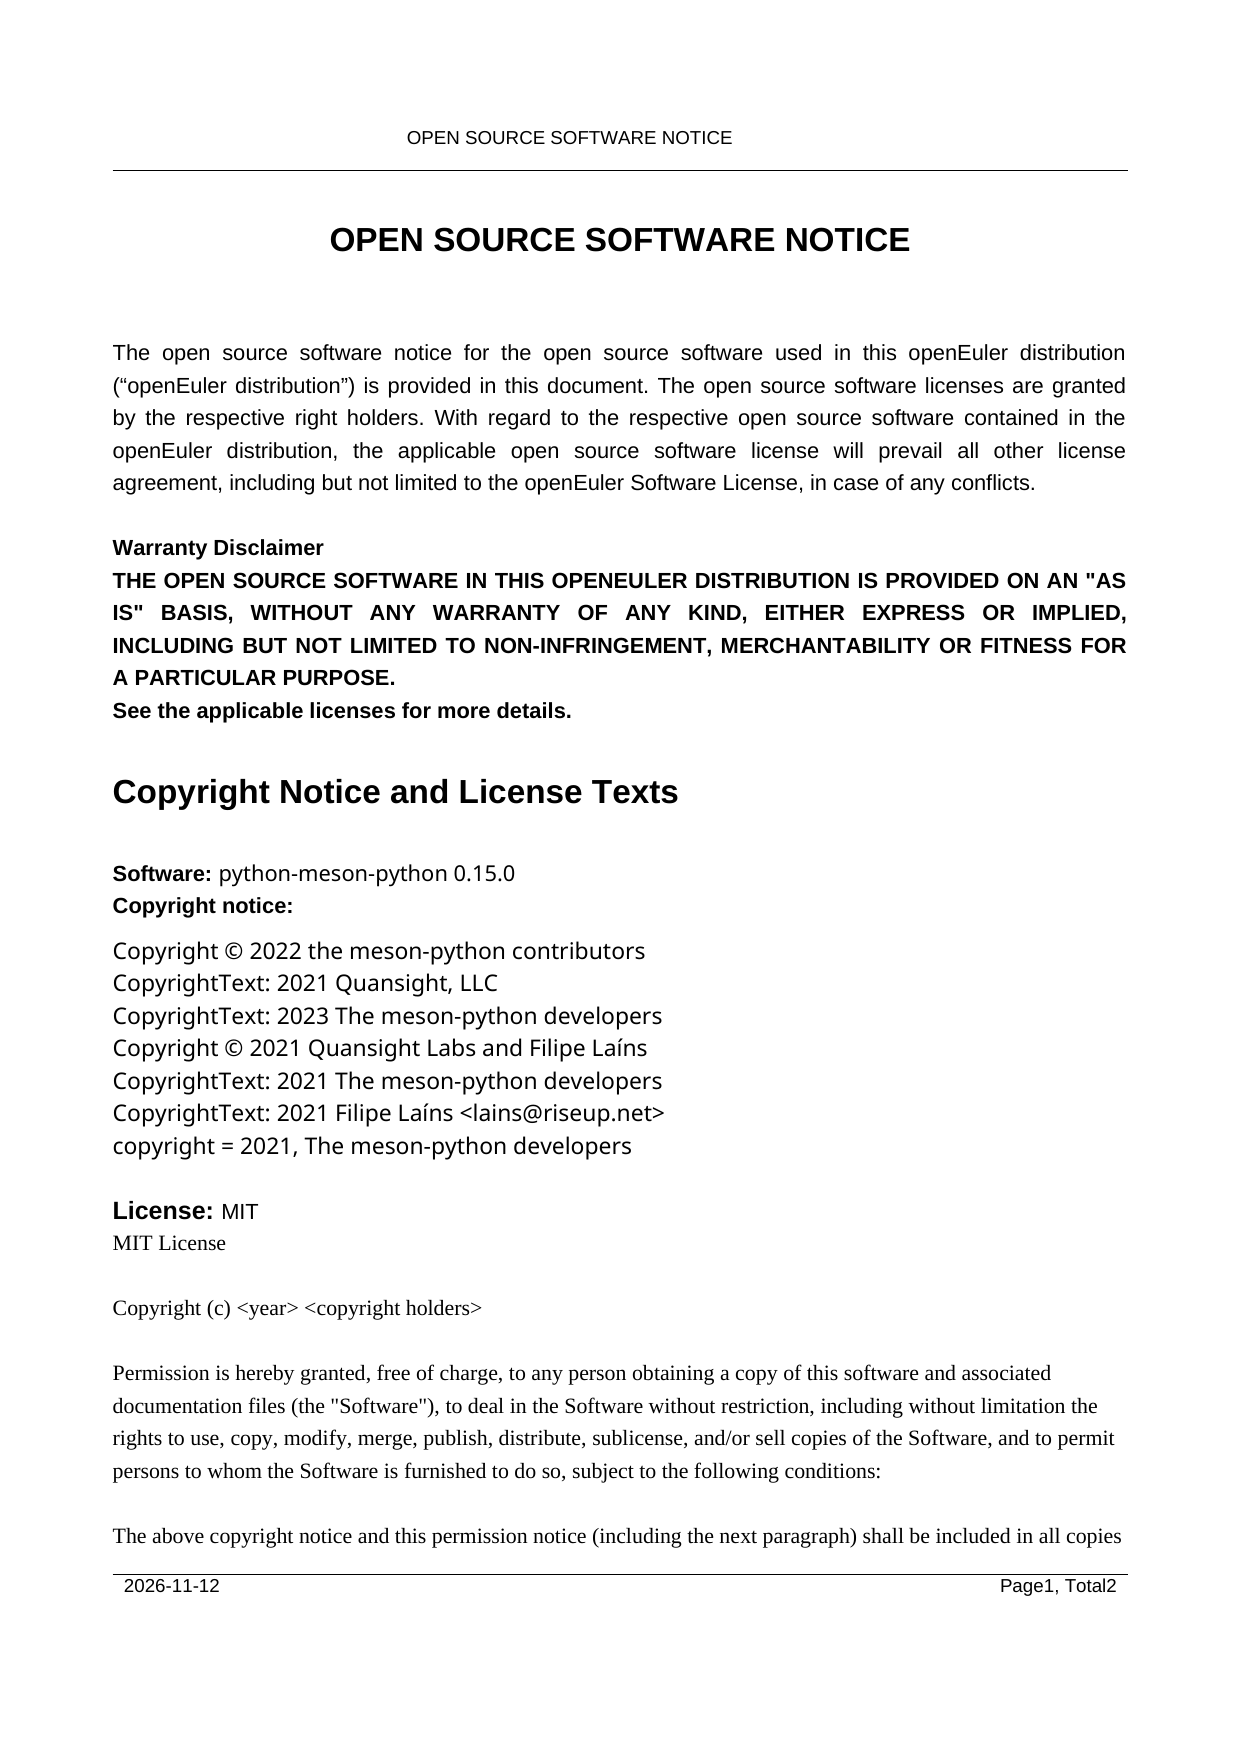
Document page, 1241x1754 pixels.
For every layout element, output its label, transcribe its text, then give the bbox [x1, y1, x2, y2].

text The open source software notice for the open source software used in this openEuler distribution (“openEuler distribution”) is provided in this document. The open source software licenses are granted by the respective right holders. With regard to the respective open source software contained in the openEuler distribution, the applicable open source software license will prevail all other license agreement, including but not limited to the openEuler Software License, in case of any conflicts. [112, 336, 1128, 499]
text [112, 1226, 1128, 1551]
text Copyright © 2022 the meson-python contributors CopyrightText: 2021 Quansight, LLC CopyrightText: 2023 The meson-python developers Copyright © 2021 Quansight Labs and Filipe Laíns CopyrightText: 2021 The meson-python developers CopyrightText: 2021 Filipe Laíns <lains@riseup.net> copyright = 2021, The meson-python developers [112, 934, 1128, 1194]
title Software: python-meson-python 0.15.0 [112, 856, 1128, 889]
text License: MIT [112, 1194, 1128, 1226]
text OPEN SOURCE SOFTWARE NOTICE [112, 206, 1128, 271]
text Copyright Notice and License Texts [112, 759, 1128, 824]
text THE OPEN SOURCE SOFTWARE IN THIS OPENEULER DISTRIBUTION IS PROVIDED ON AN "AS IS" BASIS, WITHOUT ANY WARRANTY OF ANY KIND, EITHER EXPRESS OR IMPLIED, INCLUDING BUT NOT LIMITED TO NON-INFRINGEMENT, MERCHANTABILITY OR FITNESS FOR A PARTICULAR PURPOSE. See the applicable licenses for more details. [112, 564, 1128, 726]
text Warranty Disclaimer [112, 531, 1128, 564]
text Copyright notice: [112, 889, 1128, 921]
